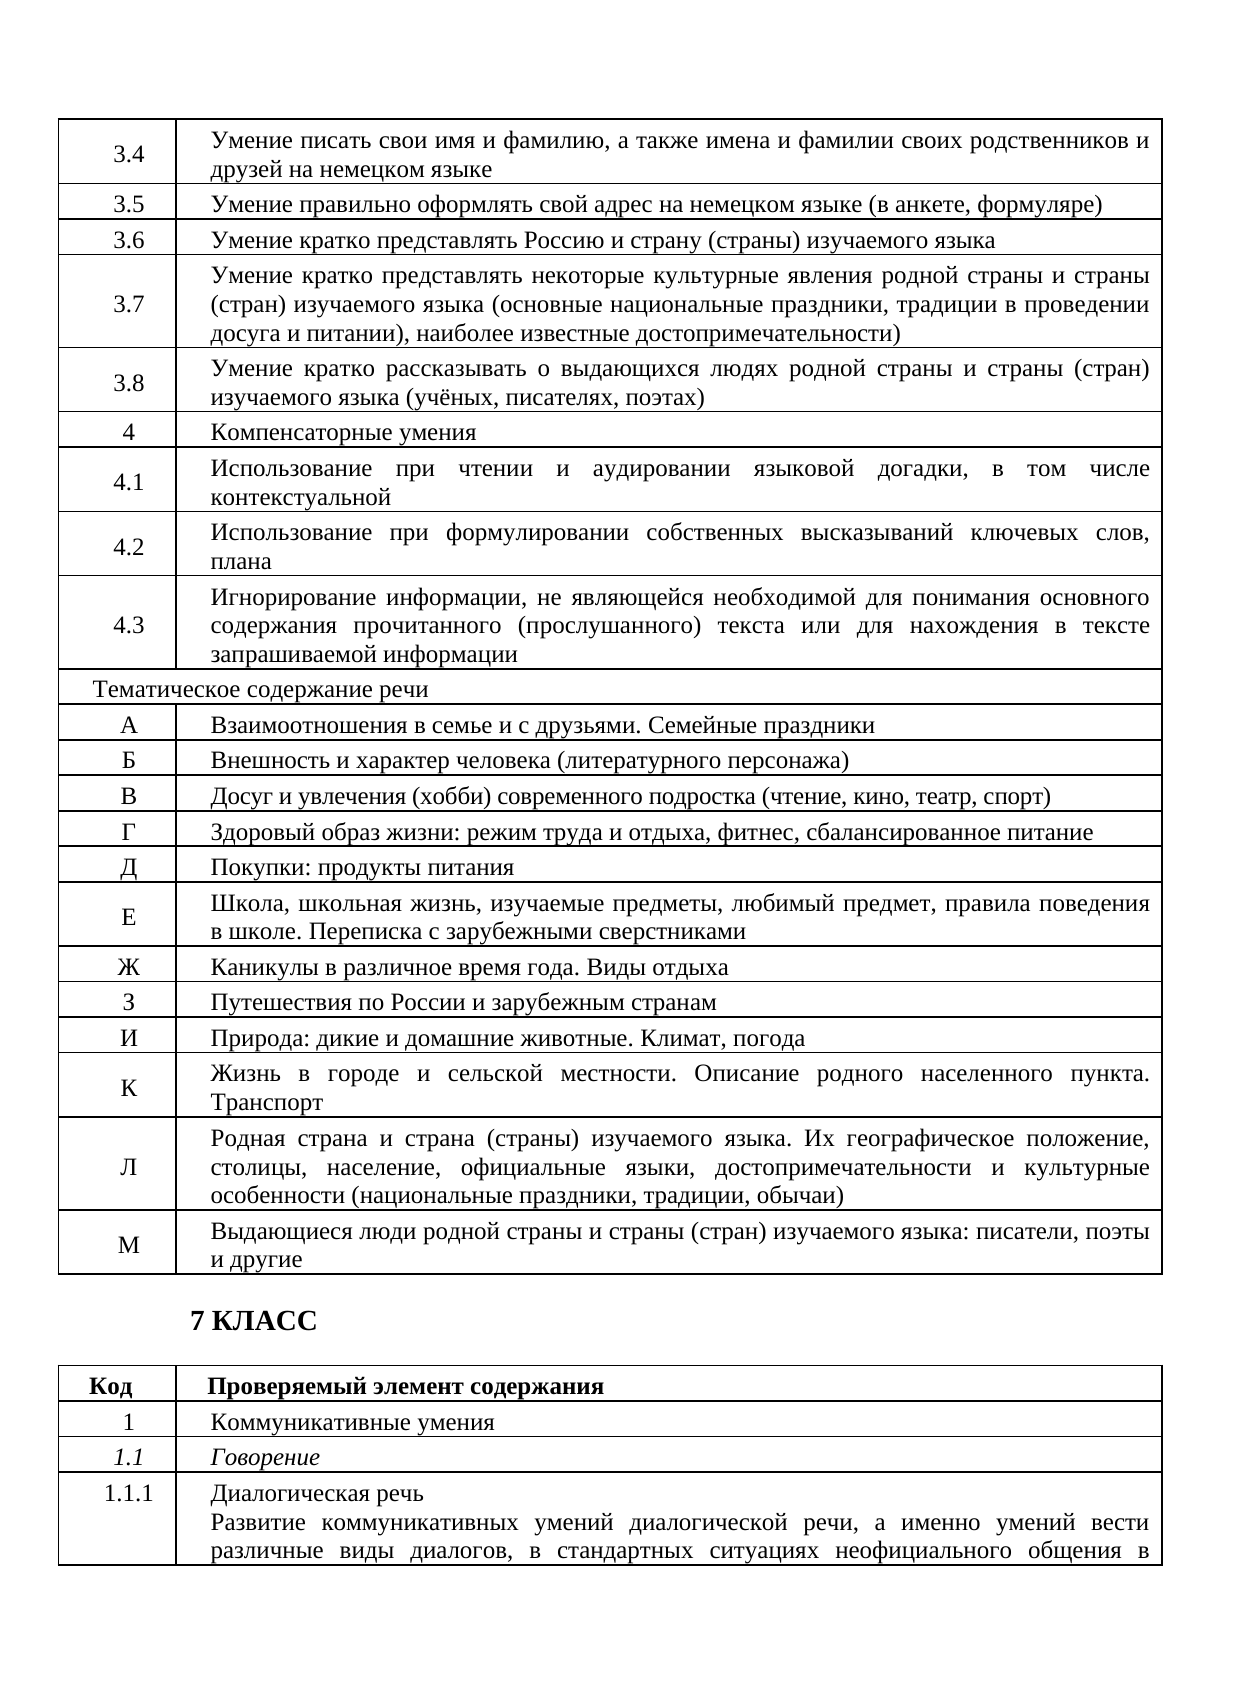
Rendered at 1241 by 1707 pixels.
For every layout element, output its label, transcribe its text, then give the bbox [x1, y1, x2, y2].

table_cell Умение кратко представлять некоторые культурные явления родной страны и страны (стран) изучаемого языка (основные национальные праздники, традиции в проведении досуга и питании), наиболее известные достопримечательности) [177, 255, 1161, 346]
table_cell Тематическое содержание речи [59, 670, 1161, 703]
table_cell Ж [59, 947, 175, 981]
table_cell 3.8 [59, 348, 175, 411]
table_cell 4 [59, 412, 175, 446]
table_cell Б [59, 741, 175, 774]
table_cell Взаимоотношения в семье и с друзьями. Семейные праздники [177, 705, 1161, 739]
table_cell 1.1.1 [59, 1473, 175, 1564]
table_cell Игнорирование информации, не являющейся необходимой для понимания основного содержания прочитанного (прослушанного) текста или для нахождения в тексте запрашиваемой информации [177, 576, 1161, 668]
table_cell Школа, школьная жизнь, изучаемые предметы, любимый предмет, правила поведения в школе. Переписка с зарубежными сверстниками [177, 883, 1161, 945]
table_cell 1 [59, 1402, 175, 1436]
table_cell К [59, 1053, 175, 1116]
table_header Код [59, 1366, 175, 1400]
table_cell Жизнь в городе и сельской местности. Описание родного населенного пункта. Транспорт [177, 1053, 1161, 1116]
table_cell Умение правильно оформлять свой адрес на немецком языке (в анкете, формуляре) [177, 184, 1161, 218]
table_cell Природа: дикие и домашние животные. Климат, погода [177, 1018, 1161, 1052]
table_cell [177, 1473, 1161, 1564]
table_header Проверяемый элемент содержания [177, 1366, 1161, 1400]
table_cell Путешествия по России и зарубежным странам [177, 982, 1161, 1016]
table_cell Внешность и характер человека (литературного персонажа) [177, 741, 1161, 774]
table_cell 3.5 [59, 184, 175, 218]
table_cell 3.4 [59, 120, 175, 182]
text 7 КЛАСС [190, 1303, 1152, 1336]
table_cell Е [59, 883, 175, 945]
table_cell 4.2 [59, 512, 175, 575]
table_cell Умение писать свои имя и фамилию, а также имена и фамилии своих родственников и друзей на немецком языке [177, 120, 1161, 182]
table_cell Коммуникативные умения [177, 1402, 1161, 1436]
table_cell Компенсаторные умения [177, 412, 1161, 446]
table_cell А [59, 705, 175, 739]
table_cell 3.6 [59, 220, 175, 253]
table_cell Каникулы в различное время года. Виды отдыха [177, 947, 1161, 981]
table_cell Д [59, 847, 175, 881]
table_cell И [59, 1018, 175, 1052]
table_cell Л [59, 1118, 175, 1209]
table_cell Говорение [177, 1437, 1161, 1471]
table_cell В [59, 776, 175, 810]
table_cell З [59, 982, 175, 1016]
table_cell 3.7 [59, 255, 175, 346]
table_cell Умение кратко представлять Россию и страну (страны) изучаемого языка [177, 220, 1161, 253]
table_cell Г [59, 812, 175, 845]
table_cell М [59, 1211, 175, 1273]
table_cell Здоровый образ жизни: режим труда и отдыха, фитнес, сбалансированное питание [177, 812, 1161, 845]
table_cell 1.1 [59, 1437, 175, 1471]
table_cell Умение кратко рассказывать о выдающихся людях родной страны и страны (стран) изучаемого языка (учёных, писателях, поэтах) [177, 348, 1161, 411]
table_cell Досуг и увлечения (хобби) современного подростка (чтение, кино, театр, спорт) [177, 776, 1161, 810]
table_cell 4.3 [59, 576, 175, 668]
table_cell Выдающиеся люди родной страны и страны (стран) изучаемого языка: писатели, поэты и другие [177, 1211, 1161, 1273]
table_cell 4.1 [59, 448, 175, 511]
table_cell Использование при формулировании собственных высказываний ключевых слов, плана [177, 512, 1161, 575]
table_cell Использование при чтении и аудировании языковой догадки, в том числе контекстуальной [177, 448, 1161, 511]
table_cell Родная страна и страна (страны) изучаемого языка. Их географическое положение, столицы, население, официальные языки, достопримечательности и культурные особенности (национальные праздники, традиции, обычаи) [177, 1118, 1161, 1209]
table_cell Покупки: продукты питания [177, 847, 1161, 881]
